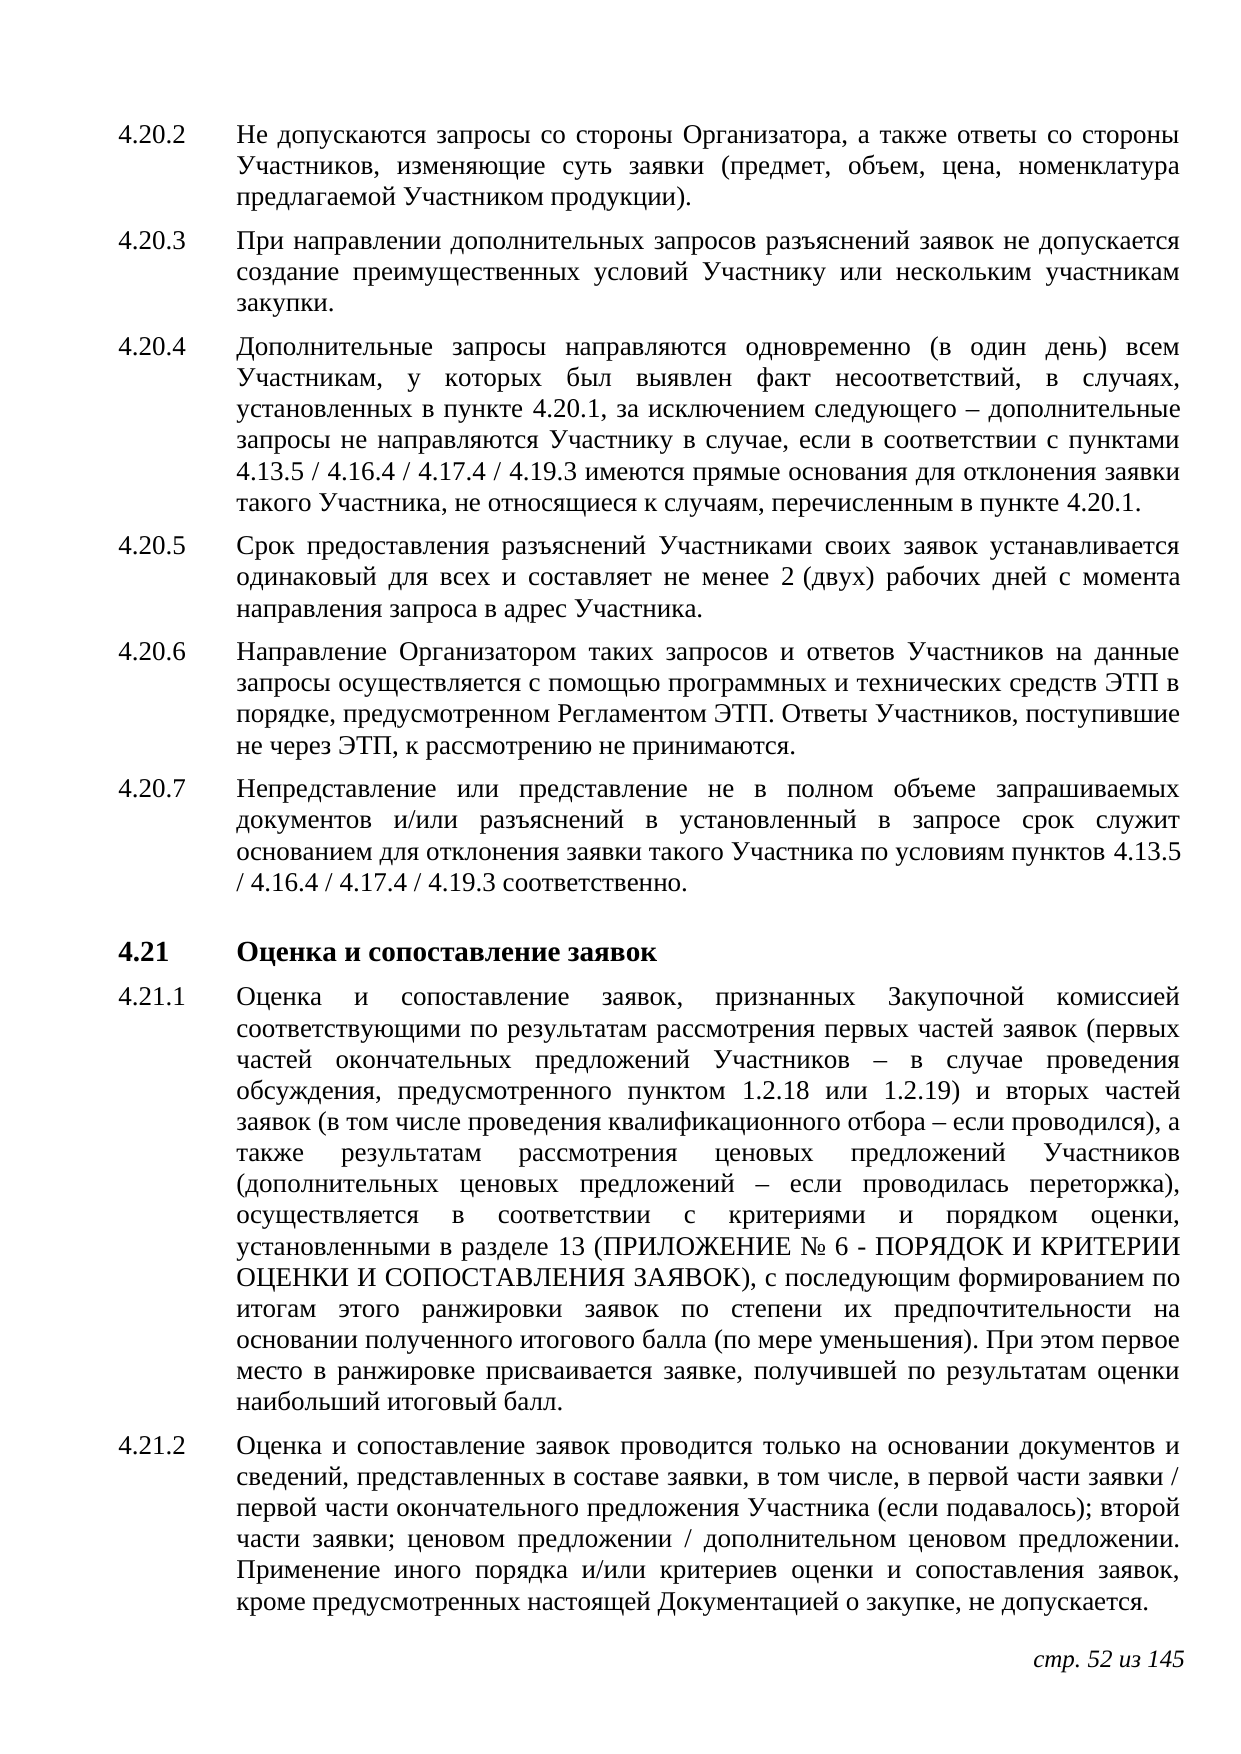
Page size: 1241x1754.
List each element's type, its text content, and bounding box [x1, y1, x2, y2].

text Непредставление или представление не в полном объеме запрашиваемых документов и/или разъяснений в установленный в запросе срок служит основанием для отклонения заявки такого Участника по условиям пунктов 4.13.5 / 4.16.4 / 4.17.4 / 4.19.3 соответственно. [118, 772, 1181, 897]
text Направление Организатором таких запросов и ответов Участников на данные запросы осуществляется с помощью программных и технических средств ЭТП в порядке, предусмотренном Регламентом ЭТП. Ответы Участников, поступившие не через ЭТП, к рассмотрению не принимаются. [118, 635, 1181, 760]
text Оценка и сопоставление заявок проводится только на основании документов и сведений, представленных в составе заявки, в том числе, в первой части заявки / первой части окончательного предложения Участника (если подавалось); второй части заявки; ценовом предложении / дополнительном ценовом предложении. Применение иного порядка и/или критериев оценки и сопоставления заявок, кроме предусмотренных настоящей Документацией о закупке, не допускается. [118, 1429, 1181, 1616]
text При направлении дополнительных запросов разъяснений заявок не допускается создание преимущественных условий Участнику или нескольким участникам закупки. [118, 224, 1181, 317]
text Дополнительные запросы направляются одновременно (в один день) всем Участникам, у которых был выявлен факт несоответствий, в случаях, установленных в пункте 4.20.1, за исключением следующего – дополнительные запросы не направляются Участнику в случае, если в соответствии с пунктами 4.13.5 / 4.16.4 / 4.17.4 / 4.19.3 имеются прямые основания для отклонения заявки такого Участника, не относящиеся к случаям, перечисленным в пункте 4.20.1. [118, 330, 1181, 517]
subtitle Оценка и сопоставление заявок [118, 934, 1181, 968]
text Оценка и сопоставление заявок, признанных Закупочной комиссией соответствующими по результатам рассмотрения первых частей заявок (первых частей окончательных предложений Участников – в случае проведения обсуждения, предусмотренного пунктом 1.2.18 или 1.2.19) и вторых частей заявок (в том числе проведения квалификационного отбора – если проводился), а также результатам рассмотрения ценовых предложений Участников (дополнительных ценовых предложений – если проводилась переторжка), осуществляется в соответствии с критериями и порядком оценки, установленными в разделе 13 (ПРИЛОЖЕНИЕ № 6 - ПОРЯДОК И КРИТЕРИИ ОЦЕНКИ И СОПОСТАВЛЕНИЯ ЗАЯВОК), с последующим формированием по итогам этого ранжировки заявок по степени их предпочтительности на основании полученного итогового балла (по мере уменьшения). При этом первое место в ранжировке присваивается заявке, получившей по результатам оценки наибольший итоговый балл. [118, 981, 1181, 1417]
text Не допускаются запросы со стороны Организатора, а также ответы со стороны Участников, изменяющие суть заявки (предмет, объем, цена, номенклатура предлагаемой Участником продукции). [118, 118, 1181, 212]
text Срок предоставления разъяснений Участниками своих заявок устанавливается одинаковый для всех и составляет не менее 2 (двух) рабочих дней с момента направления запроса в адрес Участника. [118, 529, 1181, 623]
